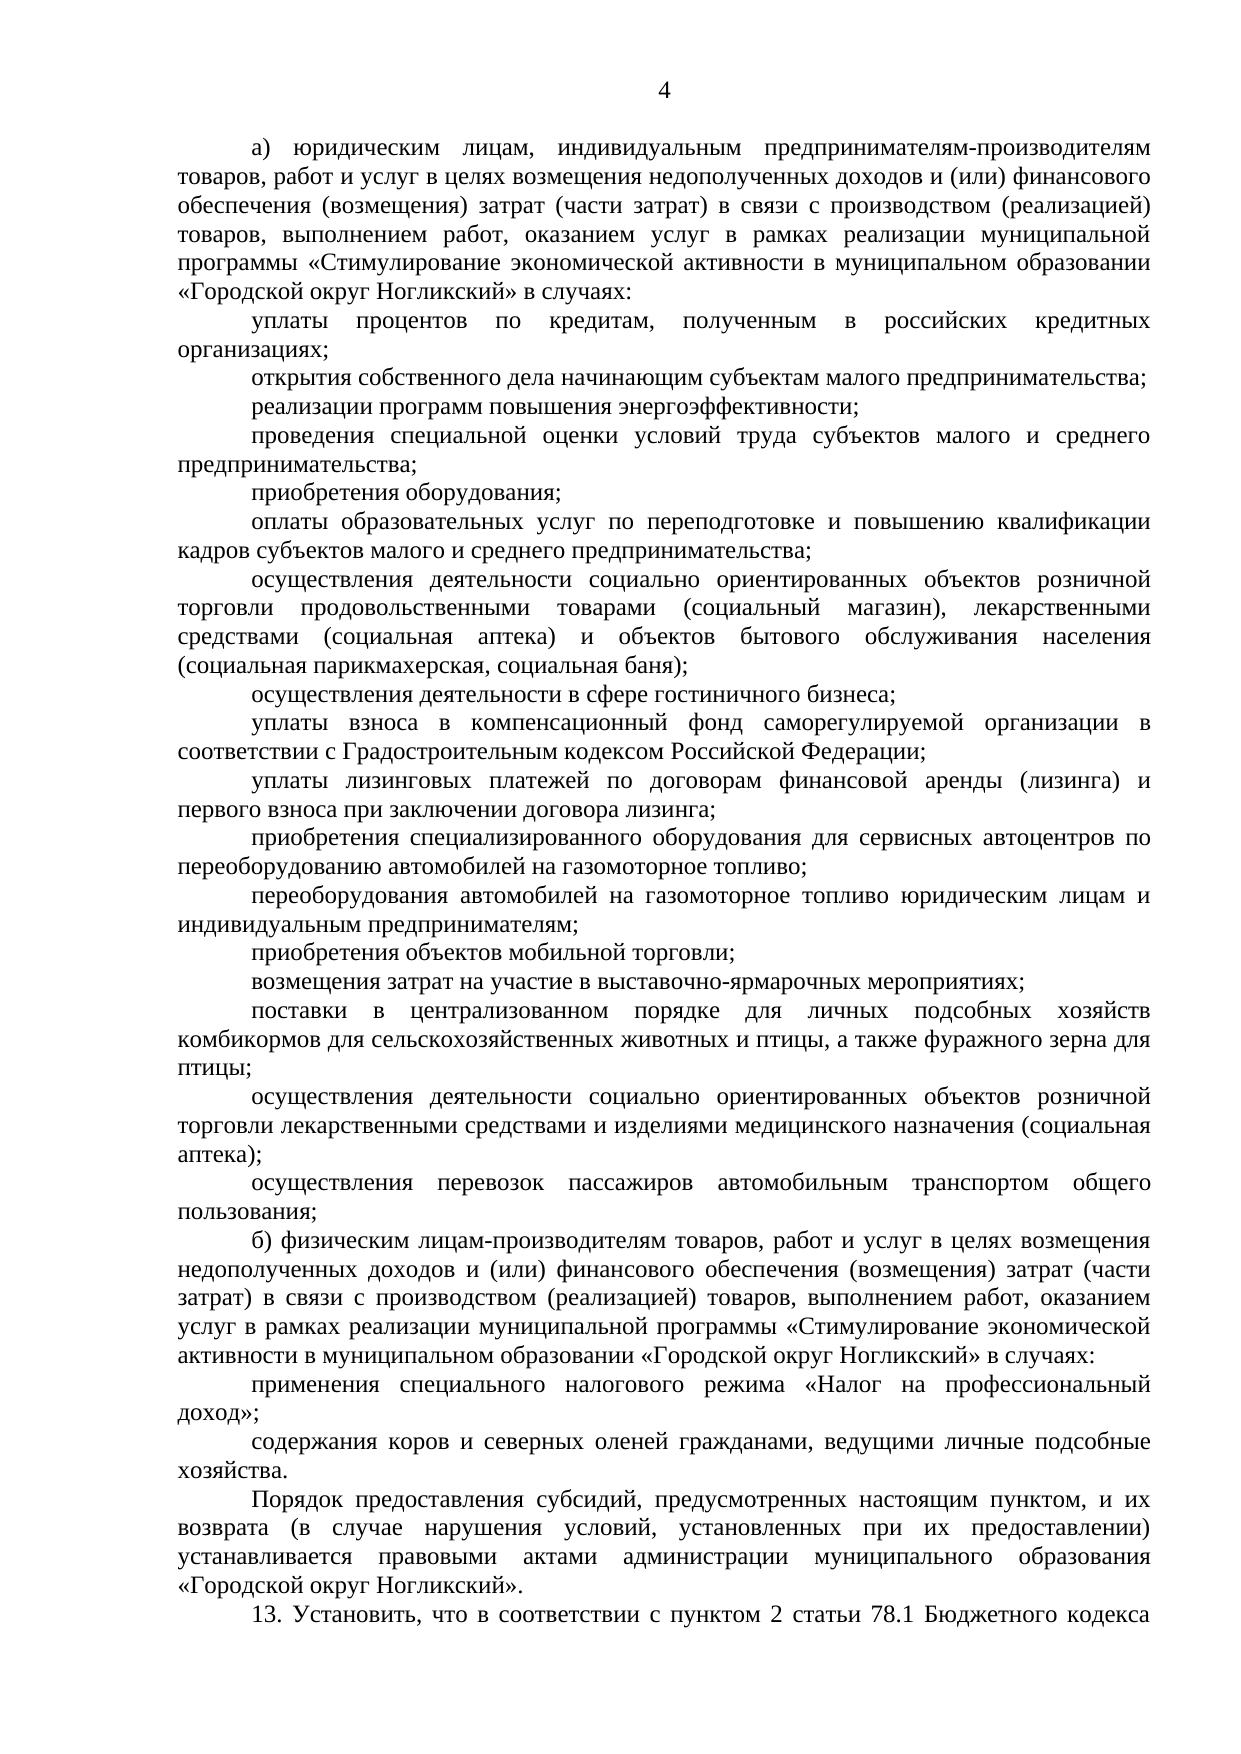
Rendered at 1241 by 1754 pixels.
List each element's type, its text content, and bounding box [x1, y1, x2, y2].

text уплаты лизинговых платежей по договорам финансовой аренды (лизинга) и первого взноса при заключении договора лизинга; [177, 765, 1152, 822]
text Порядок предоставления субсидий, предусмотренных настоящим пунктом, и их возврата (в случае нарушения условий, установленных при их предоставлении) устанавливается правовыми актами администрации муниципального образования «Городской округ Ногликский». [177, 1484, 1152, 1599]
text проведения специальной оценки условий труда субъектов малого и среднего предпринимательства; [177, 420, 1152, 477]
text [177, 1599, 1152, 1627]
text открытия собственного дела начинающим субъектам малого предпринимательства; [177, 362, 1152, 391]
text поставки в централизованном порядке для личных подсобных хозяйств комбикормов для сельскохозяйственных животных и птицы, а также фуражного зерна для птицы; [177, 995, 1152, 1081]
text приобретения оборудования; [177, 477, 1152, 506]
text уплаты процентов по кредитам, полученным в российских кредитных организациях; [177, 305, 1152, 362]
text приобретения специализированного оборудования для сервисных автоцентров по переоборудованию автомобилей на газомоторное топливо; [177, 822, 1152, 880]
text осуществления деятельности в сфере гостиничного бизнеса; [177, 679, 1152, 707]
text содержания коров и северных оленей гражданами, ведущими личные подсобные хозяйства. [177, 1426, 1152, 1484]
text возмещения затрат на участие в выставочно-ярмарочных мероприятиях; [177, 966, 1152, 995]
text осуществления деятельности социально ориентированных объектов розничной торговли продовольственными товарами (социальный магазин), лекарственными средствами (социальная аптека) и объектов бытового обслуживания населения (социальная парикмахерская, социальная баня); [177, 564, 1152, 679]
text б) физическим лицам-производителям товаров, работ и услуг в целях возмещения недополученных доходов и (или) финансового обеспечения (возмещения) затрат (части затрат) в связи с производством (реализацией) товаров, выполнением работ, оказанием услуг в рамках реализации муниципальной программы «Стимулирование экономической активности в муниципальном образовании «Городской округ Ногликский» в случаях: [177, 1225, 1152, 1369]
text реализации программ повышения энергоэффективности; [177, 391, 1152, 420]
text переоборудования автомобилей на газомоторное топливо юридическим лицам и индивидуальным предпринимателям; [177, 880, 1152, 937]
text приобретения объектов мобильной торговли; [177, 937, 1152, 966]
text а) юридическим лицам, индивидуальным предпринимателям-производителям товаров, работ и услуг в целях возмещения недополученных доходов и (или) финансового обеспечения (возмещения) затрат (части затрат) в связи с производством (реализацией) товаров, выполнением работ, оказанием услуг в рамках реализации муниципальной программы «Стимулирование экономической активности в муниципальном образовании «Городской округ Ногликский» в случаях: [177, 132, 1152, 305]
text применения специального налогового режима «Налог на профессиональный доход»; [177, 1369, 1152, 1426]
text осуществления деятельности социально ориентированных объектов розничной торговли лекарственными средствами и изделиями медицинского назначения (социальная аптека); [177, 1081, 1152, 1167]
text уплаты взноса в компенсационный фонд саморегулируемой организации в соответствии с Градостроительным кодексом Российской Федерации; [177, 707, 1152, 765]
text осуществления перевозок пассажиров автомобильным транспортом общего пользования; [177, 1167, 1152, 1225]
text оплаты образовательных услуг по переподготовке и повышению квалификации кадров субъектов малого и среднего предпринимательства; [177, 506, 1152, 564]
